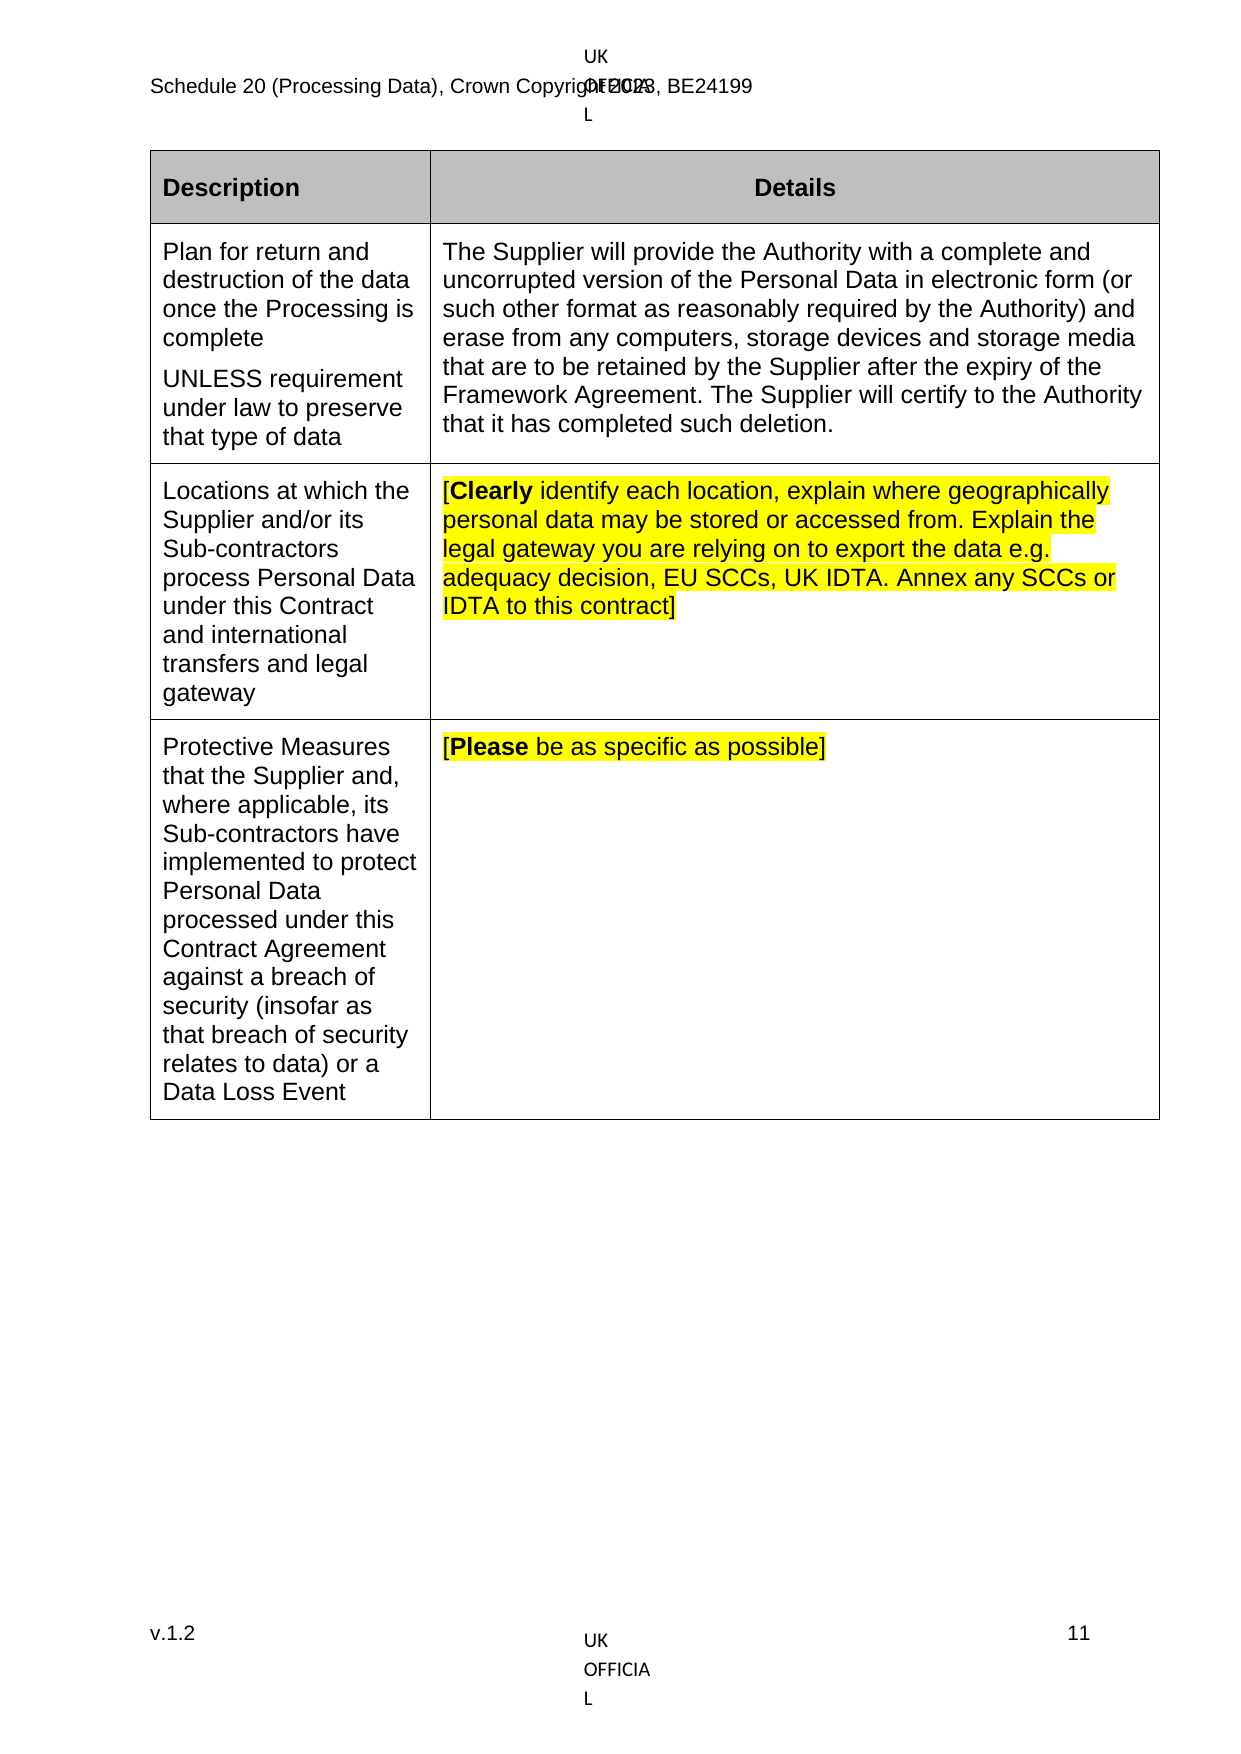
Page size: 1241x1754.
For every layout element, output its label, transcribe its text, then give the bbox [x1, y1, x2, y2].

table_cell Locations at which the Supplier and/or its Sub-contractors process Personal Data under this Contract and international transfers and legal gateway [151, 464, 430, 719]
table_cell [Please be as specific as possible] [431, 720, 1159, 1118]
table_cell Plan for return and destruction of the data once the Processing is complete UNLESS requirement under law to preserve that type of data [151, 224, 430, 463]
table_cell The Supplier will provide the Authority with a complete and uncorrupted version of the Personal Data in electronic form (or such other format as reasonably required by the Authority) and erase from any computers, storage devices and storage media that are to be retained by the Supplier after the expiry of the Framework Agreement. The Supplier will certify to the Authority that it has completed such deletion. [431, 224, 1159, 463]
table_header Details [431, 151, 1159, 223]
table_header Description [151, 151, 430, 223]
table_cell Protective Measures that the Supplier and, where applicable, its Sub-contractors have implemented to protect Personal Data processed under this Contract Agreement against a breach of security (insofar as that breach of security relates to data) or a Data Loss Event [151, 720, 430, 1118]
table_cell [Clearly identify each location, explain where geographically personal data may be stored or accessed from. Explain the legal gateway you are relying on to export the data e.g. adequacy decision, EU SCCs, UK IDTA. Annex any SCCs or IDTA to this contract] [431, 464, 1159, 719]
